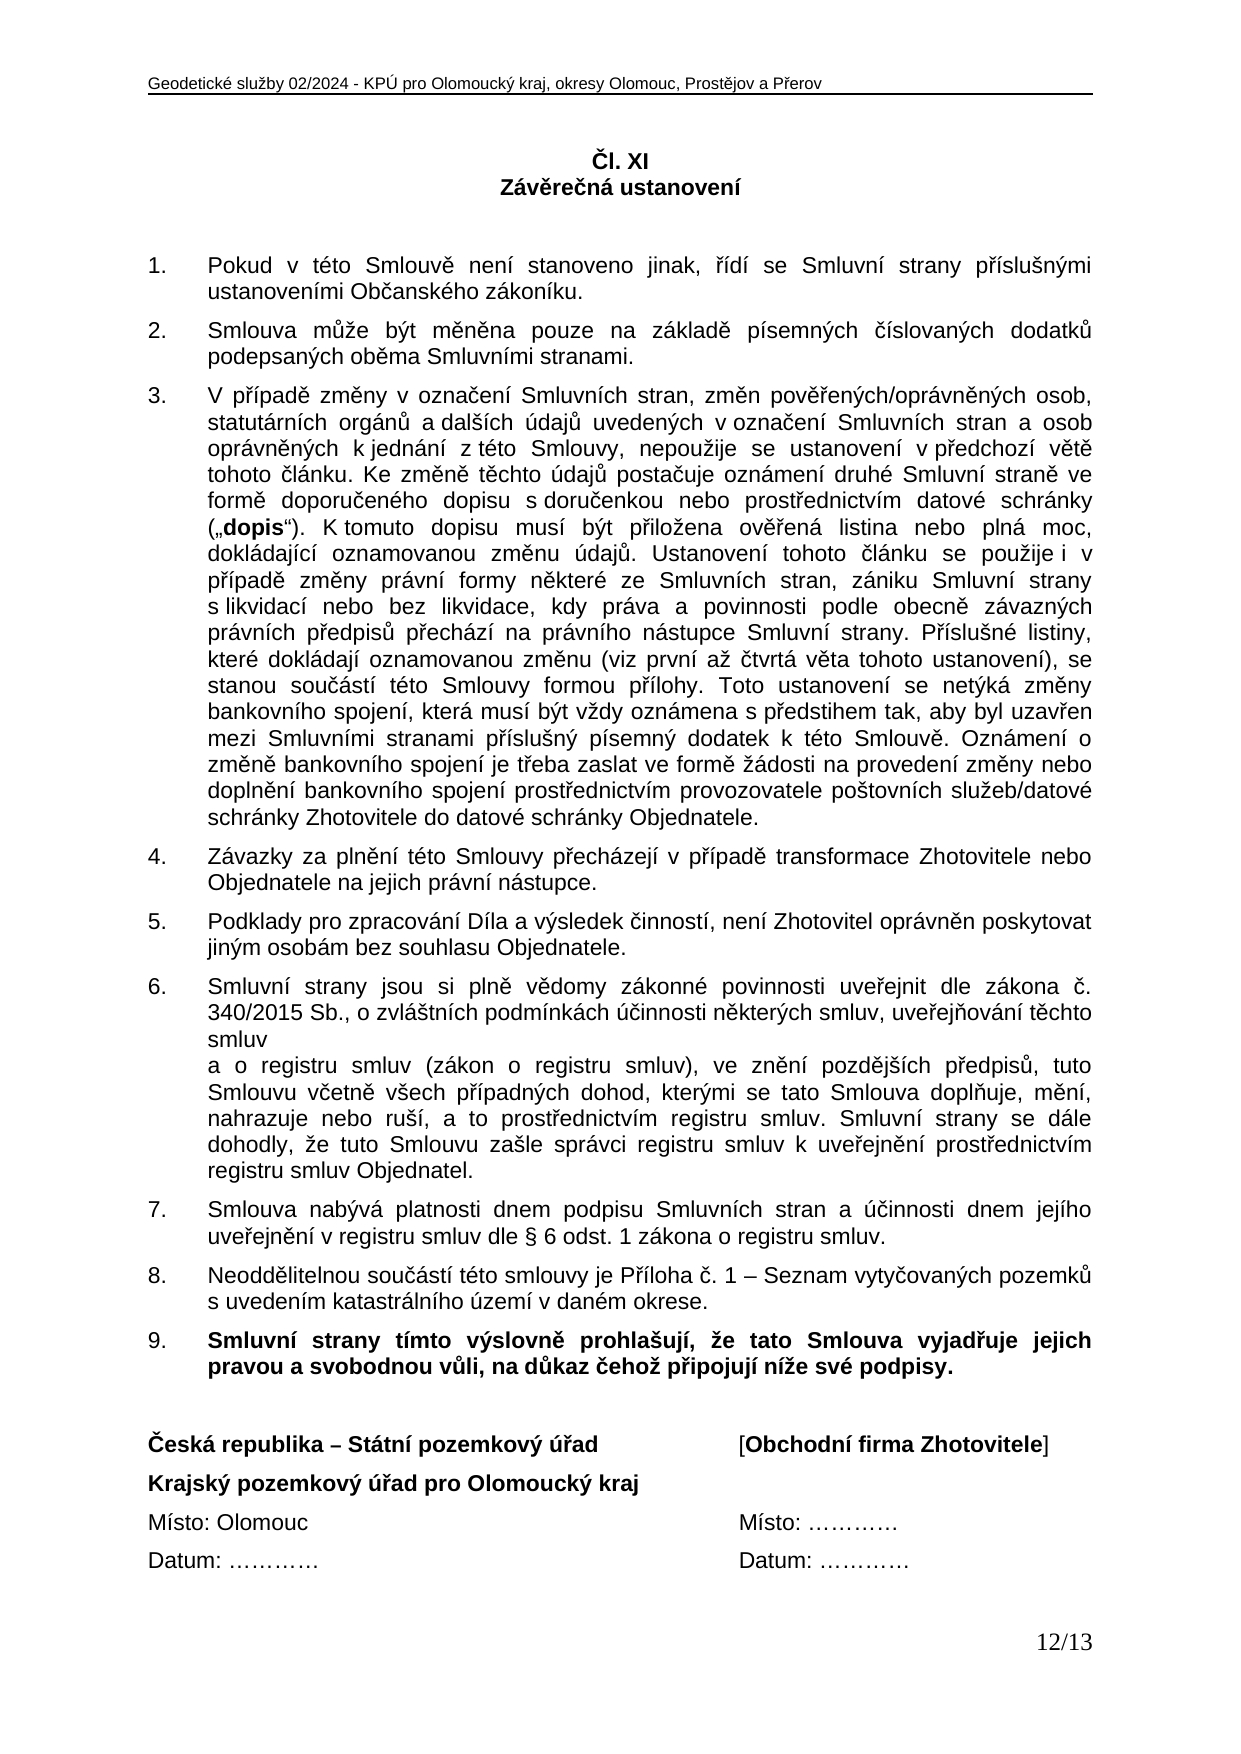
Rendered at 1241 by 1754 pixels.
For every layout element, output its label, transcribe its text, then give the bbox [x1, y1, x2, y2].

list Podklady pro zpracování Díla a výsledek činností, není Zhotovitel oprávněn poskytovat jiným osobám bez souhlasu Objednatele. [148, 908, 1093, 961]
subtitle Závěrečná ustanovení [148, 174, 1093, 200]
list Pokud v této Smlouvě není stanoveno jinak, řídí se Smluvní strany příslušnými ustanoveními Občanského zákoníku. [148, 252, 1093, 304]
list V případě změny v označení Smluvních stran, změn pověřených/oprávněných osob, statutárních orgánů a dalších údajů uvedených v označení Smluvních stran a osob oprávněných k jednání z této Smlouvy, nepoužije se ustanovení v předchozí větě tohoto článku. Ke změně těchto údajů postačuje oznámení druhé Smluvní straně ve formě doporučeného dopisu s doručenkou nebo prostřednictvím datové schránky („dopis“). K tomuto dopisu musí být přiložena ověřená listina nebo plná moc, dokládající oznamovanou změnu údajů. Ustanovení tohoto článku se použije i v případě změny právní formy některé ze Smluvních stran, zániku Smluvní strany s likvidací nebo bez likvidace, kdy práva a povinnosti podle obecně závazných právních předpisů přechází na právního nástupce Smluvní strany. Příslušné listiny, které dokládají oznamovanou změnu (viz první až čtvrtá věta tohoto ustanovení), se stanou součástí této Smlouvy formou přílohy. Toto ustanovení se netýká změny bankovního spojení, která musí být vždy oznámena s předstihem tak, aby byl uzavřen mezi Smluvními stranami příslušný písemný dodatek k této Smlouvě. Oznámení o změně bankovního spojení je třeba zaslat ve formě žádosti na provedení změny nebo doplnění bankovního spojení prostřednictvím provozovatele poštovních služeb/datové schránky Zhotovitele do datové schránky Objednatele. [148, 382, 1093, 830]
list Smluvní strany tímto výslovně prohlašují, že tato Smlouva vyjadřuje jejich pravou a svobodnou vůli, na důkaz čehož připojují níže své podpisy. [148, 1327, 1093, 1379]
list Závazky za plnění této Smlouvy přecházejí v případě transformace Zhotovitele nebo Objednatele na jejich právní nástupce. [148, 843, 1093, 895]
list Neoddělitelnou součástí této smlouvy je Příloha č. 1 – Seznam vytyčovaných pozemků s uvedením katastrálního území v daném okrese. [148, 1262, 1093, 1314]
text Krajský pozemkový úřad pro Olomoucký kraj [148, 1470, 1093, 1496]
text Datum: ………… Datum: ………… [148, 1547, 1093, 1574]
text Česká republika – Státní pozemkový úřad [Obchodní firma Zhotovitele] [148, 1431, 1093, 1457]
text Místo: Olomouc Místo: ………… [148, 1508, 1093, 1535]
list Smluvní strany jsou si plně vědomy zákonné povinnosti uveřejnit dle zákona č. 340/2015 Sb., o zvláštních podmínkách účinnosti některých smluv, uveřejňování těchto smluv a o registru smluv (zákon o registru smluv), ve znění pozdějších předpisů, tuto Smlouvu včetně všech případných dohod, kterými se tato Smlouva doplňuje, mění, nahrazuje nebo ruší, a to prostřednictvím registru smluv. Smluvní strany se dále dohodly, že tuto Smlouvu zašle správci registru smluv k uveřejnění prostřednictvím registru smluv Objednatel. [148, 973, 1093, 1184]
list Smlouva nabývá platnosti dnem podpisu Smluvních stran a účinnosti dnem jejího uveřejnění v registru smluv dle § 6 odst. 1 zákona o registru smluv. [148, 1196, 1093, 1249]
list Smlouva může být měněna pouze na základě písemných číslovaných dodatků podepsaných oběma Smluvními stranami. [148, 317, 1093, 369]
subtitle Čl. XI [148, 148, 1093, 174]
